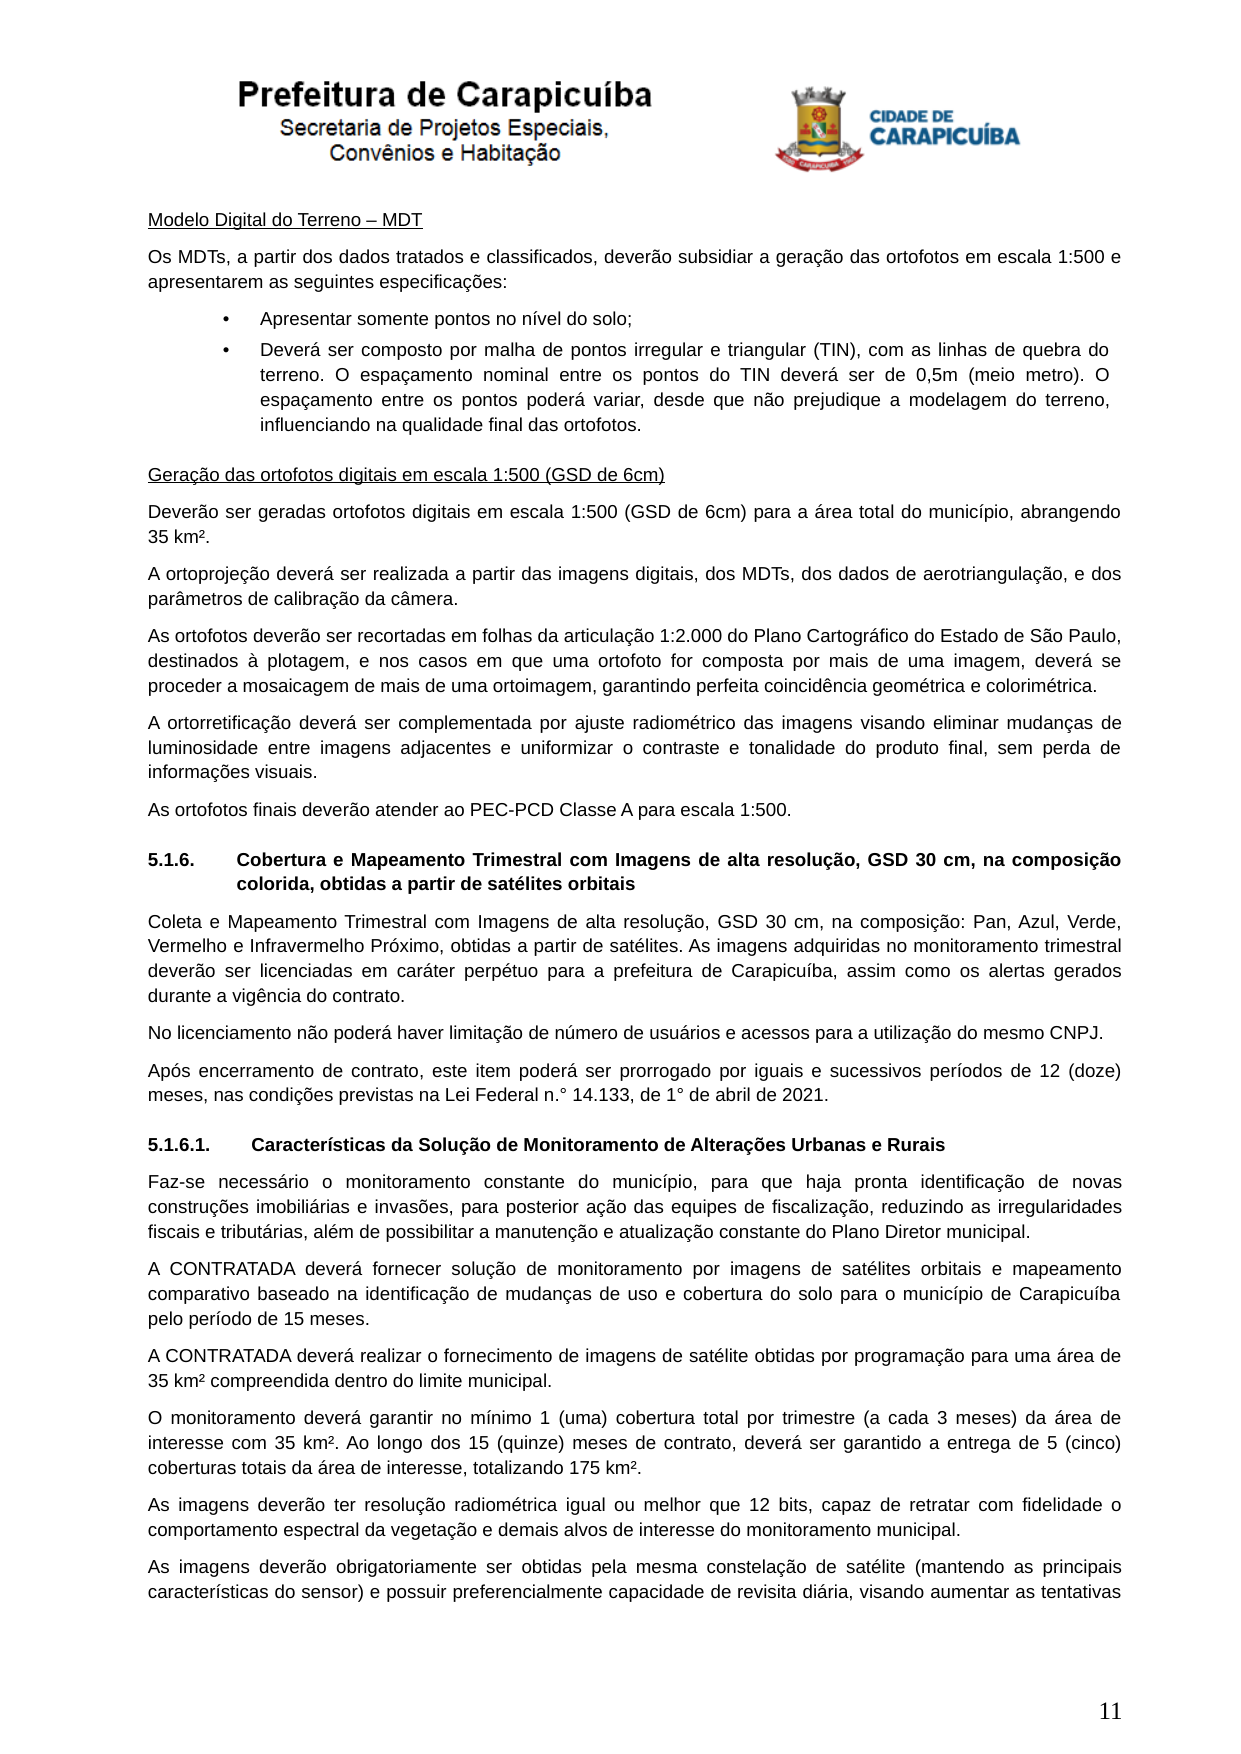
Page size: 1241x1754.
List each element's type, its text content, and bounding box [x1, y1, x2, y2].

text Após encerramento de contrato, este item poderá ser prorrogado por iguais e sucessivos períodos de 12 (doze) meses, nas condições previstas na Lei Federal n.° 14.133, de 1° de abril de 2021. [148, 1059, 1122, 1106]
subtitle Cobertura e Mapeamento Trimestral com Imagens de alta resolução, GSD 30 cm, na composição colorida, obtidas a partir de satélites orbitais [148, 848, 1122, 895]
list Deverá ser composto por malha de pontos irregular e triangular (TIN), com as linhas de quebra do terreno. O espaçamento nominal entre os pontos do TIN deverá ser de 0,5m (meio metro). O espaçamento entre os pontos poderá variar, desde que não prejudique a modelagem do terreno, influenciando na qualidade final das ortofotos. [223, 339, 1110, 435]
text Coleta e Mapeamento Trimestral com Imagens de alta resolução, GSD 30 cm, na composição: Pan, Azul, Verde, Vermelho e Infravermelho Próximo, obtidas a partir de satélites. As imagens adquiridas no monitoramento trimestral deverão ser licenciadas em caráter perpétuo para a prefeitura de Carapicuíba, assim como os alertas gerados durante a vigência do contrato. [148, 911, 1122, 1006]
text Os MDTs, a partir dos dados tratados e classificados, deverão subsidiar a geração das ortofotos em escala 1:500 e apresentarem as seguintes especificações: [148, 246, 1122, 292]
text As ortofotos finais deverão atender ao PEC-PCD Classe A para escala 1:500. [148, 799, 1122, 820]
text A CONTRATADA deverá realizar o fornecimento de imagens de satélite obtidas por programação para uma área de 35 km² compreendida dentro do limite municipal. [148, 1345, 1122, 1391]
text A CONTRATADA deverá fornecer solução de monitoramento por imagens de satélites orbitais e mapeamento comparativo baseado na identificação de mudanças de uso e cobertura do solo para o município de Carapicuíba pelo período de 15 meses. [148, 1258, 1122, 1329]
subtitle Características da Solução de Monitoramento de Alterações Urbanas e Rurais [148, 1134, 1122, 1156]
text A ortoprojeção deverá ser realizada a partir das imagens digitais, dos MDTs, dos dados de aerotriangulação, e dos parâmetros de calibração da câmera. [148, 563, 1122, 609]
text Faz-se necessário o monitoramento constante do município, para que haja pronta identificação de novas construções imobiliárias e invasões, para posterior ação das equipes de fiscalização, reduzindo as irregularidades fiscais e tributárias, além de possibilitar a manutenção e atualização constante do Plano Diretor municipal. [148, 1171, 1122, 1242]
text As imagens deverão ter resolução radiométrica igual ou melhor que 12 bits, capaz de retratar com fidelidade o comportamento espectral da vegetação e demais alvos de interesse do monitoramento municipal. [148, 1494, 1122, 1540]
text As ortofotos deverão ser recortadas em folhas da articulação 1:2.000 do Plano Cartográfico do Estado de São Paulo, destinados à plotagem, e nos casos em que uma ortofoto for composta por mais de uma imagem, deverá se proceder a mosaicagem de mais de uma ortoimagem, garantindo perfeita coincidência geométrica e colorimétrica. [148, 625, 1122, 696]
text Geração das ortofotos digitais em escala 1:500 (GSD de 6cm) [148, 463, 1122, 485]
list Apresentar somente pontos no nível do solo; [223, 308, 1110, 330]
text Deverão ser geradas ortofotos digitais em escala 1:500 (GSD de 6cm) para a área total do município, abrangendo 35 km². [148, 501, 1122, 547]
text No licenciamento não poderá haver limitação de número de usuários e acessos para a utilização do mesmo CNPJ. [148, 1022, 1122, 1044]
text Modelo Digital do Terreno – MDT [148, 209, 1122, 230]
picture [231, 70, 1039, 181]
text A ortorretificação deverá ser complementada por ajuste radiométrico das imagens visando eliminar mudanças de luminosidade entre imagens adjacentes e uniformizar o contraste e tonalidade do produto final, sem perda de informações visuais. [148, 712, 1122, 783]
text O monitoramento deverá garantir no mínimo 1 (uma) cobertura total por trimestre (a cada 3 meses) da área de interesse com 35 km². Ao longo dos 15 (quinze) meses de contrato, deverá ser garantido a entrega de 5 (cinco) coberturas totais da área de interesse, totalizando 175 km². [148, 1407, 1122, 1478]
